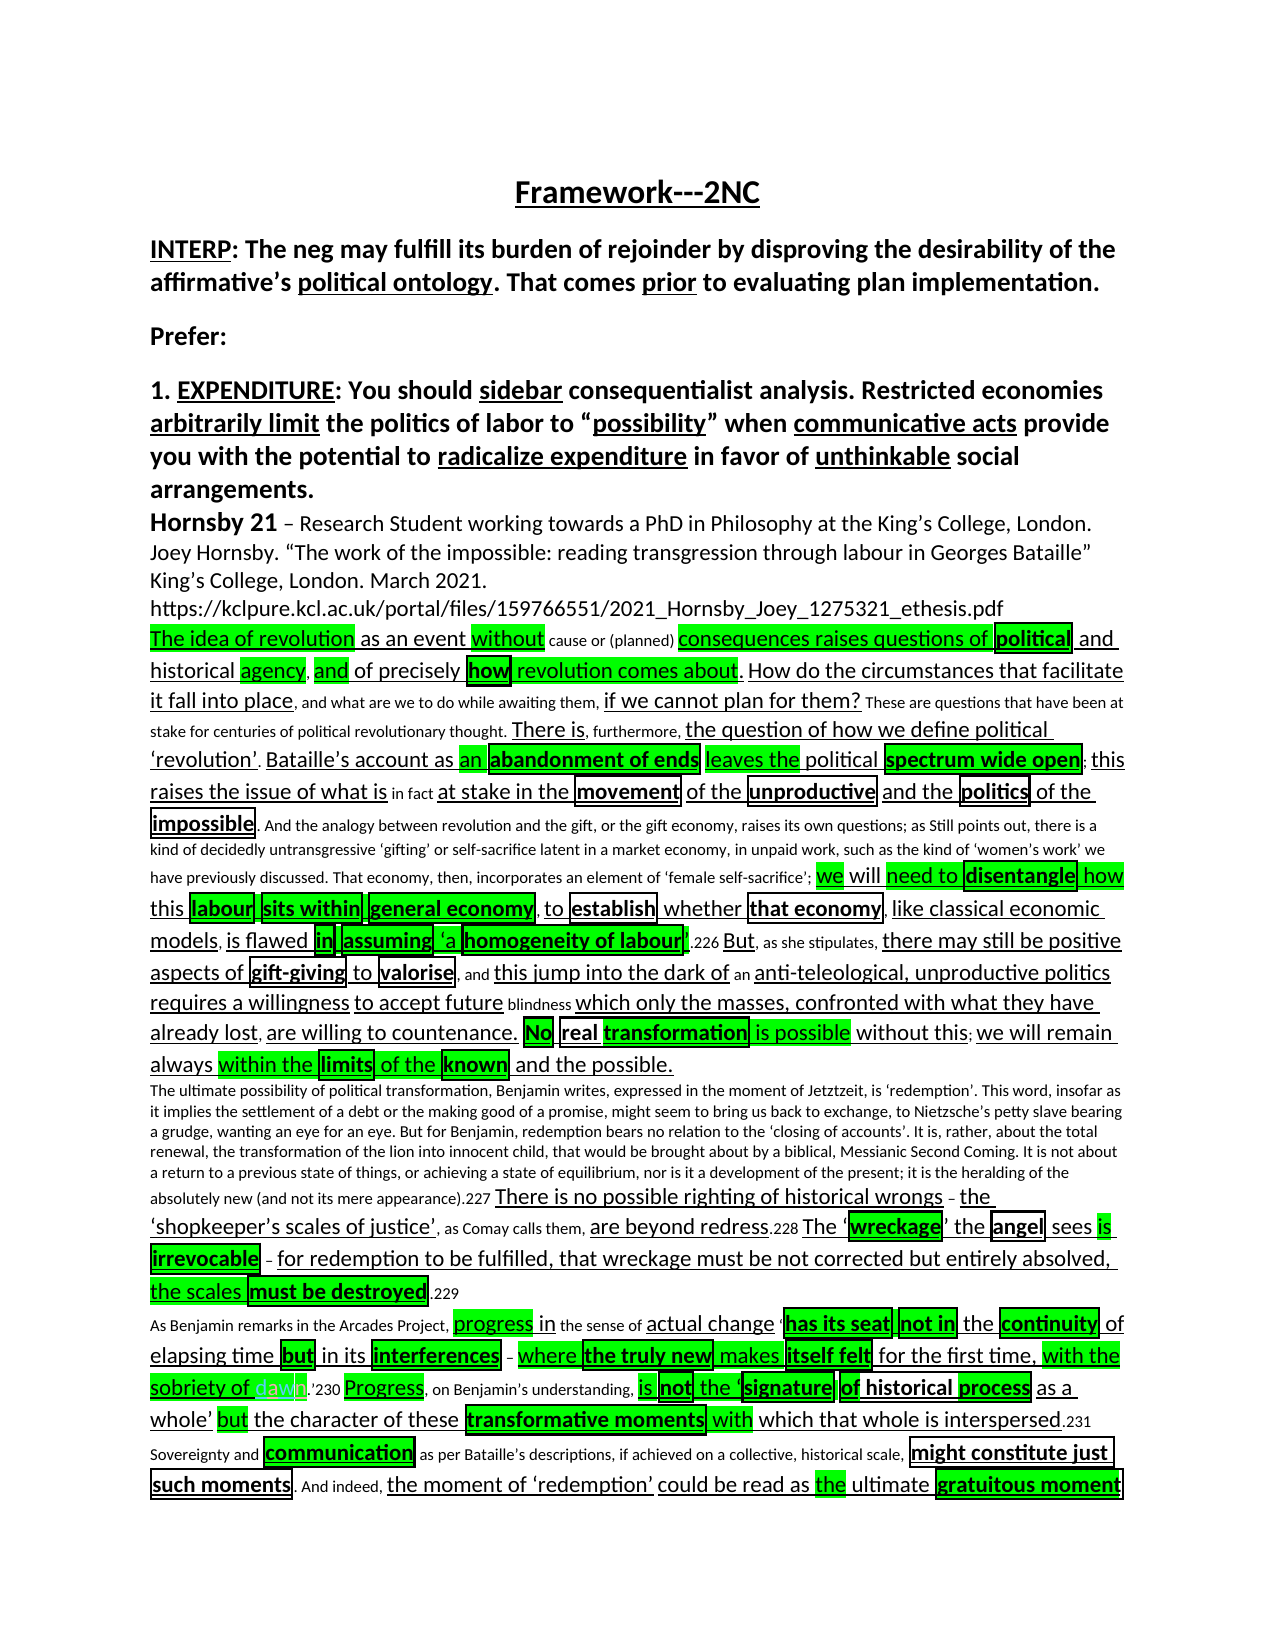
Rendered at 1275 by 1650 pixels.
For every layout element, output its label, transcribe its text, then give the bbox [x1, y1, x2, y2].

text The ultimate possibility of political transformation, Benjamin writes, expressed in the moment of Jetztzeit, is ‘redemption’. This word, insofar as it implies the settlement of a debt or the making good of a promise, might seem to bring us back to exchange, to Nietzsche’s petty slave bearing a grudge, wanting an eye for an eye. But for Benjamin, redemption bears no relation to the ‘closing of accounts’. It is, rather, about the total renewal, the transformation of the lion into innocent child, that would be brought about by a biblical, Messianic Second Coming. It is not about a return to a previous state of things, or achieving a state of equilibrium, nor is it a development of the present; it is the heralding of the absolutely new (and not its mere appearance).227 There is no possible righting of historical wrongs – the ‘shopkeeper’s scales of justice’, as Comay calls them, are beyond redress.228 The ‘wreckage’ the angel sees is irrevocable – for redemption to be fulfilled, that wreckage must be not corrected but entirely absolved, the scales must be destroyed.229 [150, 1081, 1125, 1307]
text Joey Hornsby. “The work of the impossible: reading transgression through labour in Georges Bataille” King’s College, London. March 2021. https://kclpure.kcl.ac.uk/portal/files/159766551/2021_Hornsby_Joey_1275321_ethesis.pdf [150, 538, 1125, 622]
text The idea of revolution as an event without cause or (planned) consequences raises questions of political and historical agency, and of precisely how revolution comes about. How do the circumstances that facilitate it fall into place, and what are we to do while awaiting them, if we cannot plan for them? These are questions that have been at stake for centuries of political revolutionary thought. There is, furthermore, the question of how we define political ‘revolution’. Bataille’s account as an abandonment of ends leaves the political spectrum wide open; this raises the issue of what is in fact at stake in the movement of the unproductive and the politics of the impossible. And the analogy between revolution and the gift, or the gift economy, raises its own questions; as Still points out, there is a kind of decidedly untransgressive ‘gifting’ or self-sacrifice latent in a market economy, in unpaid work, such as the kind of ‘women’s work’ we have previously discussed. That economy, then, incorporates an element of ‘female self-sacrifice’; we will need to disentangle how this labour sits within general economy, to establish whether that economy, like classical economic models, is flawed in assuming ‘a homogeneity of labour’.226 But, as she stipulates, there may still be positive aspects of gift-giving to valorise, and this jump into the dark of an anti-teleological, unproductive politics requires a willingness to accept future blindness which only the masses, confronted with what they have already lost, are willing to countenance. No real transformation is possible without this; we will remain always within the limits of the known and the possible. [150, 622, 1125, 1081]
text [150, 1307, 1125, 1500]
subtitle Prefer: [150, 319, 1125, 352]
subtitle 1. EXPENDITURE: You should sidebar consequentialist analysis. Restricted economies arbitrarily limit the politics of labor to “possibility” when communicative acts provide you with the potential to radicalize expenditure in favor of unthinkable social arrangements. [150, 373, 1125, 505]
text Hornsby 21 – Research Student working towards a PhD in Philosophy at the King’s College, London. [150, 505, 1125, 538]
subtitle INTERP: The neg may fulfill its burden of rejoinder by disproving the desirability of the affirmative’s political ontology. That comes prior to evaluating plan implementation. [150, 232, 1125, 298]
subtitle Framework---2NC [150, 171, 1125, 212]
